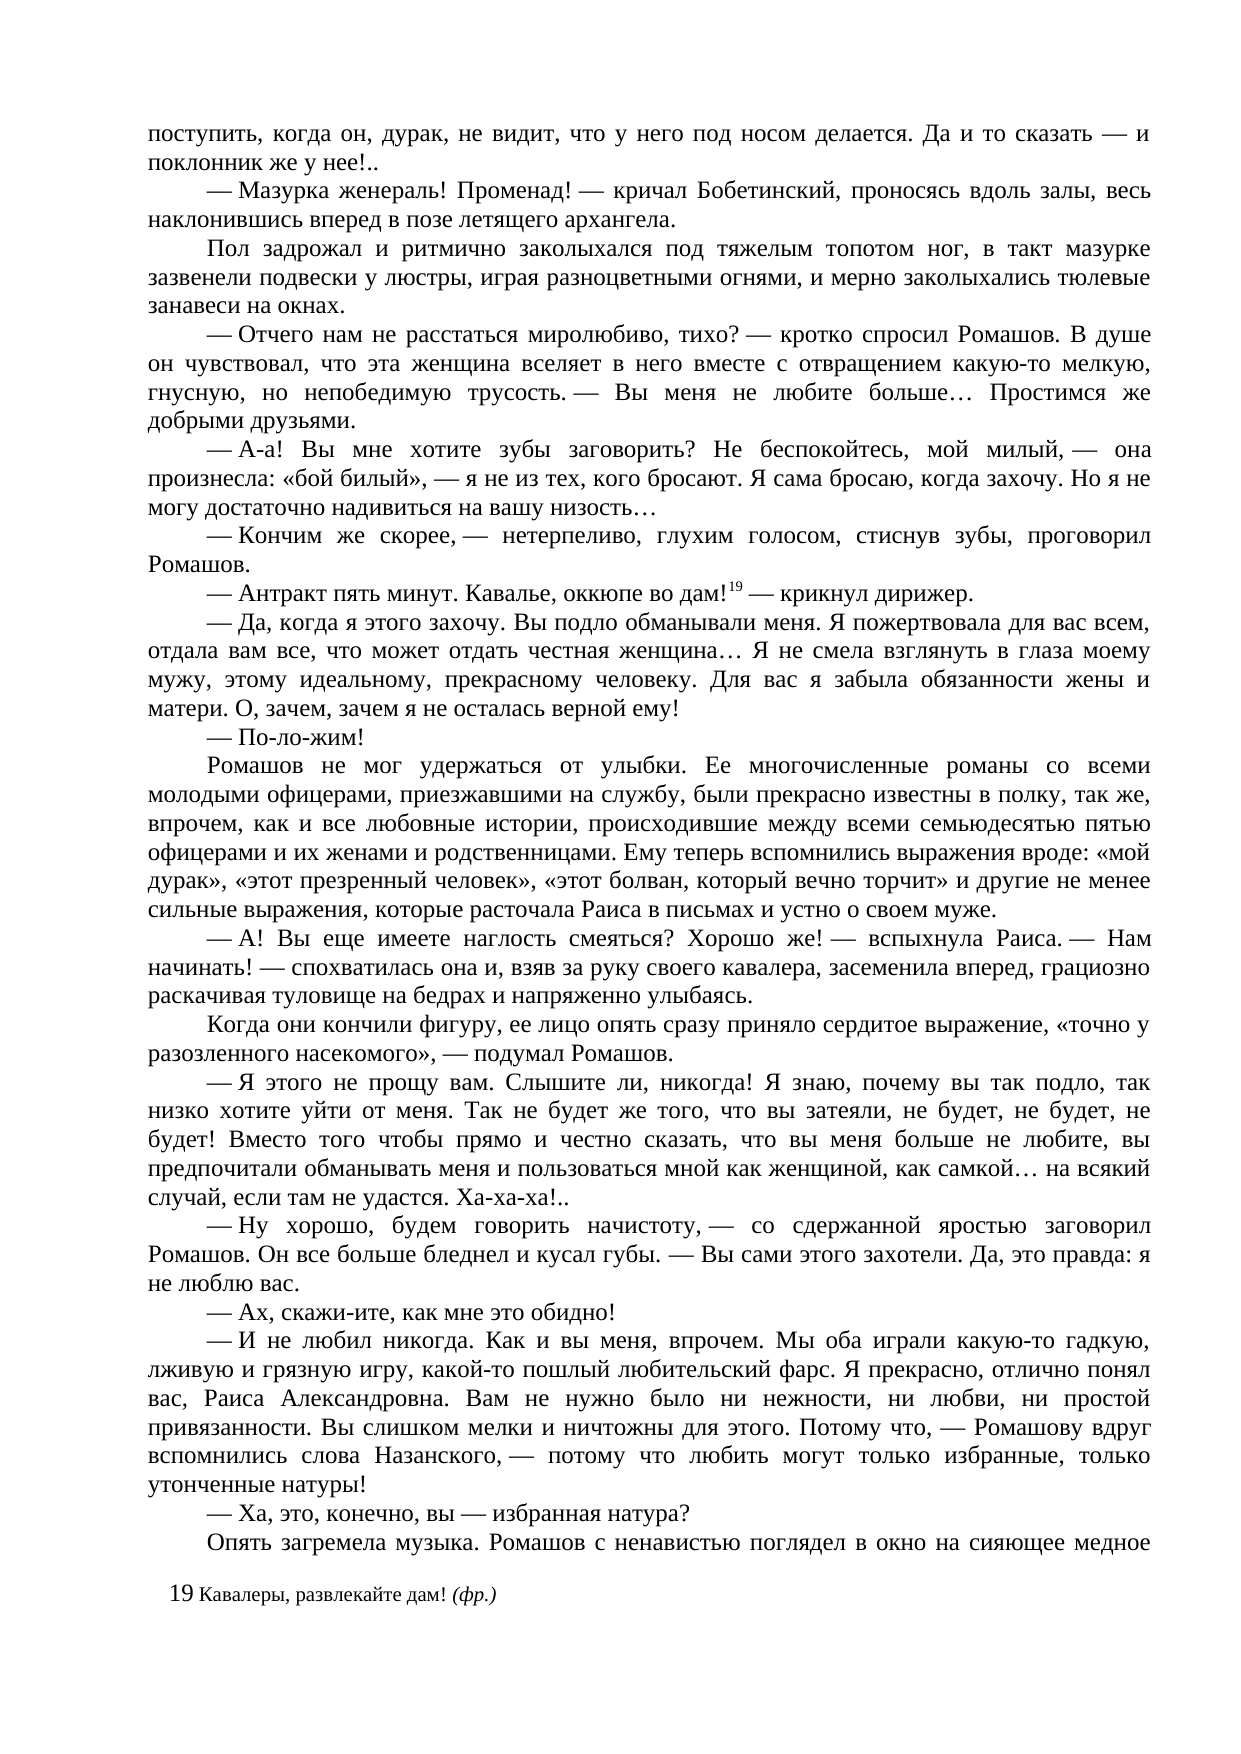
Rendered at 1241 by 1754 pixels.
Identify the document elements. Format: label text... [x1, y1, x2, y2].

text — Ах, скажи-ите, как мне это обидно! [148, 1297, 1152, 1326]
text — Ну хорошо, будем говорить начистоту, — со сдержанной яростью заговорил Ромашов. Он все больше бледнел и кусал губы. — Вы сами этого захотели. Да, это правда: я не люблю вас. [148, 1211, 1152, 1297]
text Ромашов не мог удержаться от улыбки. Ее многочисленные романы со всеми молодыми офицерами, приезжавшими на службу, были прекрасно известны в полку, так же, впрочем, как и все любовные истории, происходившие между всеми семьюдесятью пятью офицерами и их женами и родственницами. Ему теперь вспомнились выражения вроде: «мой дурак», «этот презренный человек», «этот болван, который вечно торчит» и другие не менее сильные выражения, которые расточала Раиса в письмах и устно о своем муже. [148, 751, 1152, 923]
text Когда они кончили фигуру, ее лицо опять сразу приняло сердитое выражение, «точно у разозленного насекомого», — подумал Ромашов. [148, 1009, 1152, 1067]
text — А-а! Вы мне хотите зубы заговорить? Не беспокойтесь, мой милый, — она произнесла: «бой билый», — я не из тех, кого бросают. Я сама бросаю, когда захочу. Но я не могу достаточно надивиться на вашу низость… [148, 434, 1152, 521]
text — А! Вы еще имеете наглость смеяться? Хорошо же! — вспыхнула Раиса. — Нам начинать! — спохватилась она и, взяв за руку своего кавалера, засеменила вперед, грациозно раскачивая туловище на бедрах и напряженно улыбаясь. [148, 923, 1152, 1009]
text — Отчего нам не расстаться миролюбиво, тихо? — кротко спросил Ромашов. В душе он чувствовал, что эта женщина вселяет в него вместе с отвращением какую-то мелкую, гнусную, но непобедимую трусость. — Вы меня не любите больше… Простимся же добрыми друзьями. [148, 319, 1152, 434]
text — Кончим же скорее, — нетерпеливо, глухим голосом, стиснув зубы, проговорил Ромашов. [148, 521, 1152, 578]
text — Да, когда я этого захочу. Вы подло обманывали меня. Я пожертвовала для вас всем, отдала вам все, что может отдать честная женщина… Я не смела взглянуть в глаза моему мужу, этому идеальному, прекрасному человеку. Для вас я забыла обязанности жены и матери. О, зачем, зачем я не осталась верной ему! [148, 607, 1152, 722]
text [148, 118, 1152, 176]
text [148, 1527, 1152, 1556]
text — Я этого не прощу вам. Слышите ли, никогда! Я знаю, почему вы так подло, так низко хотите уйти от меня. Так не будет же того, что вы затеяли, не будет, не будет, не будет! Вместо того чтобы прямо и честно сказать, что вы меня больше не любите, вы предпочитали обманывать меня и пользоваться мной как женщиной, как самкой… на всякий случай, если там не удастся. Ха-ха-ха!.. [148, 1067, 1152, 1211]
text — Антракт пять минут. Кавалье, оккюпе во дам! — крикнул дирижер. [148, 578, 1152, 607]
text Пол задрожал и ритмично заколыхался под тяжелым топотом ног, в такт мазурке зазвенели подвески у люстры, играя разноцветными огнями, и мерно заколыхались тюлевые занавеси на окнах. [148, 233, 1152, 319]
text — Мазурка женераль! Променад! — кричал Бобетинский, проносясь вдоль залы, весь наклонившись вперед в позе летящего архангела. [148, 176, 1152, 233]
text — По-ло-жим! [148, 722, 1152, 751]
text — Ха, это, конечно, вы — избранная натура? [148, 1498, 1152, 1527]
text — И не любил никогда. Как и вы меня, впрочем. Мы оба играли какую-то гадкую, лживую и грязную игру, какой-то пошлый любительский фарс. Я прекрасно, отлично понял вас, Раиса Александровна. Вам не нужно было ни нежности, ни любви, ни простой привязанности. Вы слишком мелки и ничтожны для этого. Потому что, — Ромашову вдруг вспомнились слова Назанского, — потому что любить могут только избранные, только утонченные натуры! [148, 1326, 1152, 1498]
